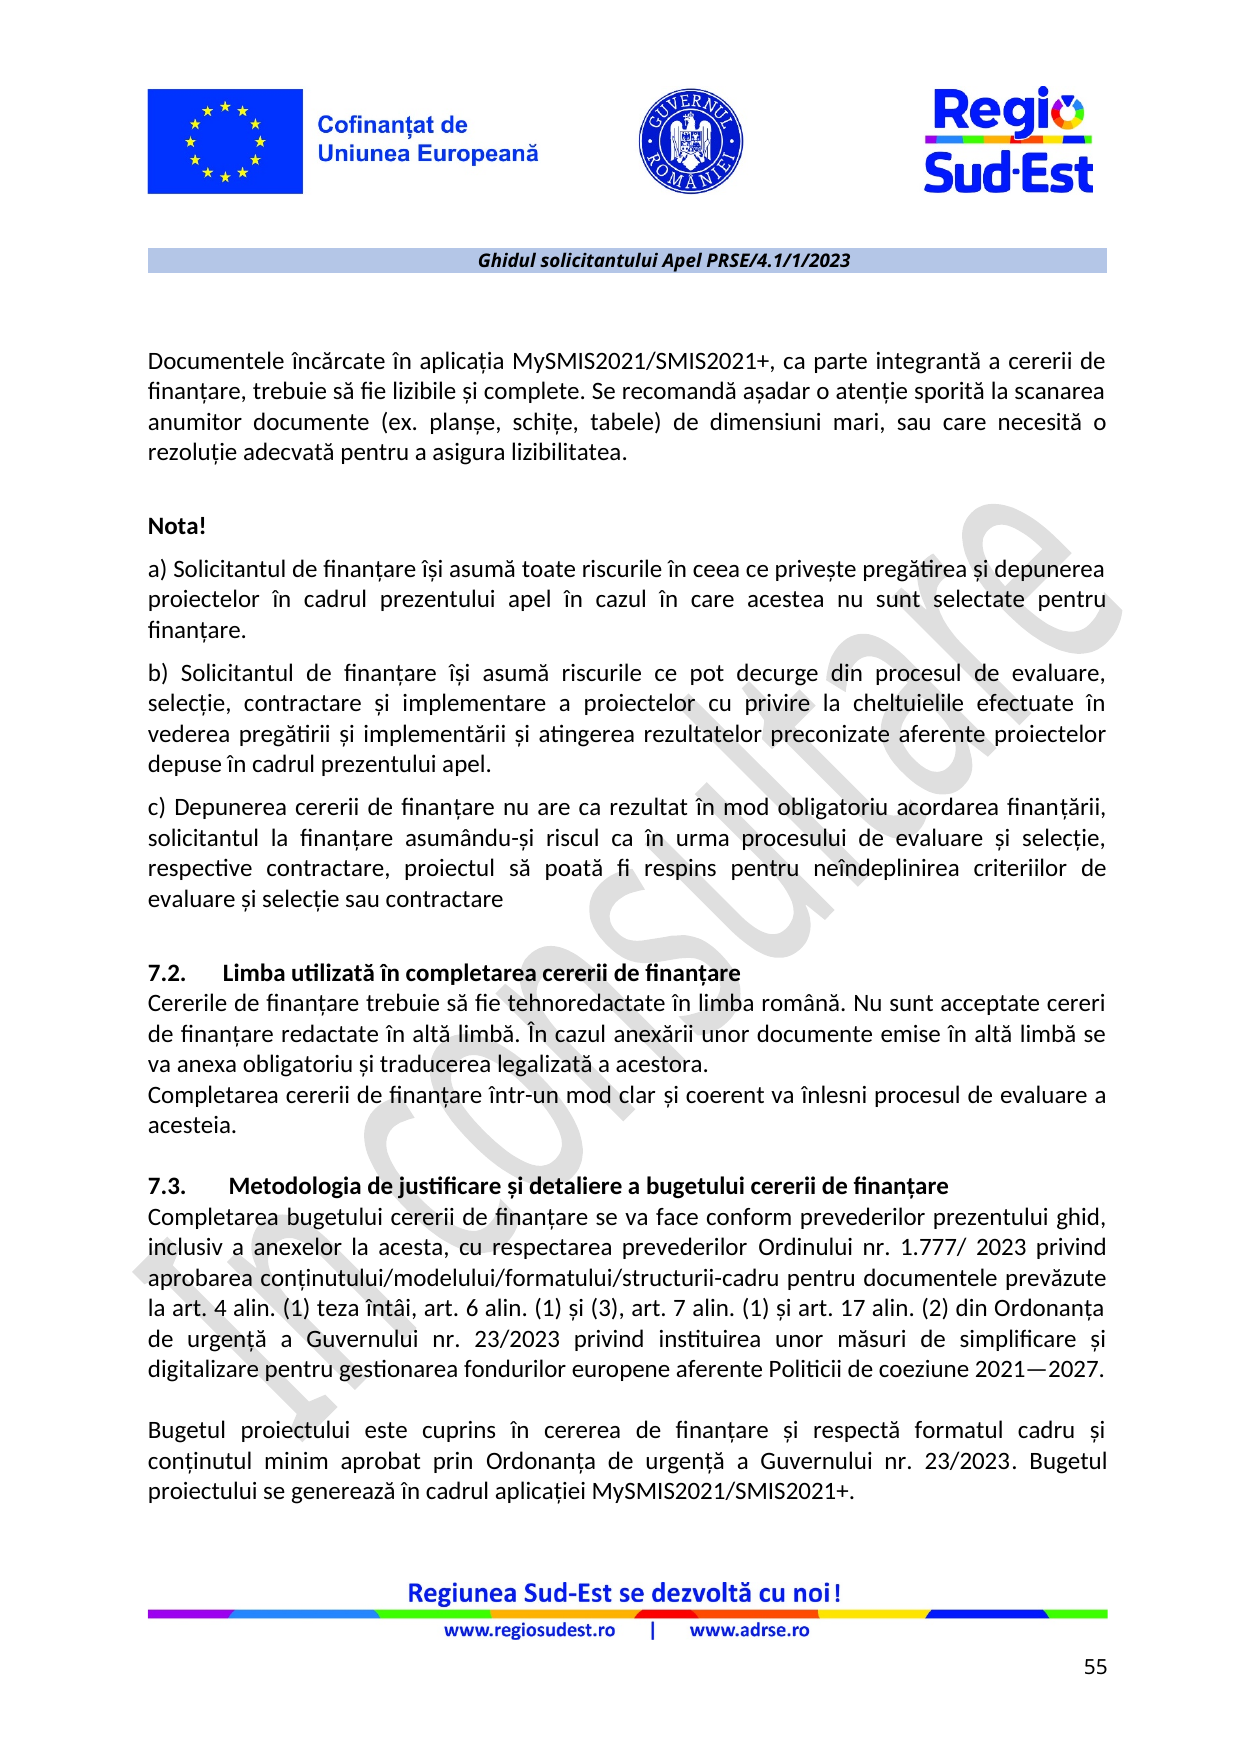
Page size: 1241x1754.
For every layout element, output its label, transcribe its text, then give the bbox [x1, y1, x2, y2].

text Bugetul proiectului este cuprins în cererea de finanțare și respectă formatul cadru și conținutul minim aprobat prin Ordonanța de urgență a Guvernului nr. 23/2023. Bugetul proiectului se generează în cadrul aplicației MySMIS2021/SMIS2021+. [148, 1414, 1107, 1506]
text Documentele încărcate în aplicația MySMIS2021/SMIS2021+, ca parte integrantă a cererii de finanțare, trebuie să fie lizibile și complete. Se recomandă așadar o atenție sporită la scanarea anumitor documente (ex. planșe, schițe, tabele) de dimensiuni mari, sau care necesită o rezoluție adecvată pentru a asigura lizibilitatea. [148, 345, 1107, 467]
text Cererile de finanțare trebuie să fie tehnoredactate în limba română. Nu sunt acceptate cereri de finanțare redactate în altă limbă. În cazul anexării unor documente emise în altă limbă se va anexa obligatoriu și traducerea legalizată a acestora. [148, 987, 1107, 1079]
text Completarea cererii de finanțare într-un mod clar şi coerent va înlesni procesul de evaluare a acesteia. [148, 1079, 1107, 1140]
text Nota! [148, 510, 1107, 540]
text b) Solicitantul de finanțare își asumă riscurile ce pot decurge din procesul de evaluare, selecție, contractare și implementare a proiectelor cu privire la cheltuielile efectuate în vederea pregătirii și implementării și atingerea rezultatelor preconizate aferente proiectelor depuse în cadrul prezentului apel. [148, 657, 1107, 779]
picture [147, 86, 1093, 195]
text a) Solicitantul de finanțare își asumă toate riscurile în ceea ce privește pregătirea și depunerea proiectelor în cadrul prezentului apel în cazul în care acestea nu sunt selectate pentru finanțare. [148, 553, 1107, 644]
text c) Depunerea cererii de finanţare nu are ca rezultat în mod obligatoriu acordarea finanţării, solicitantul la finanţare asumându-și riscul ca în urma procesului de evaluare și selecție, respective contractare, proiectul să poată fi respins pentru neîndeplinirea criteriilor de evaluare și selecție sau contractare [148, 792, 1107, 914]
subtitle Metodologia de justificare şi detaliere a bugetului cererii de finanțare [148, 1170, 1107, 1201]
picture [147, 1582, 1108, 1640]
subtitle Limba utilizată în completarea cererii de finanțare [148, 957, 1107, 987]
text Completarea bugetului cererii de finanțare se va face conform prevederilor prezentului ghid, inclusiv a anexelor la acesta, cu respectarea prevederilor Ordinului nr. 1.777/ 2023 privind aprobarea conținutului/modelului/formatului/structurii-cadru pentru documentele prevăzute la art. 4 alin. (1) teza întâi, art. 6 alin. (1) și (3), art. 7 alin. (1) și art. 17 alin. (2) din Ordonanța de urgență a Guvernului nr. 23/2023 privind instituirea unor măsuri de simplificare și digitalizare pentru gestionarea fondurilor europene aferente Politicii de coeziune 2021—2027. [148, 1201, 1107, 1384]
